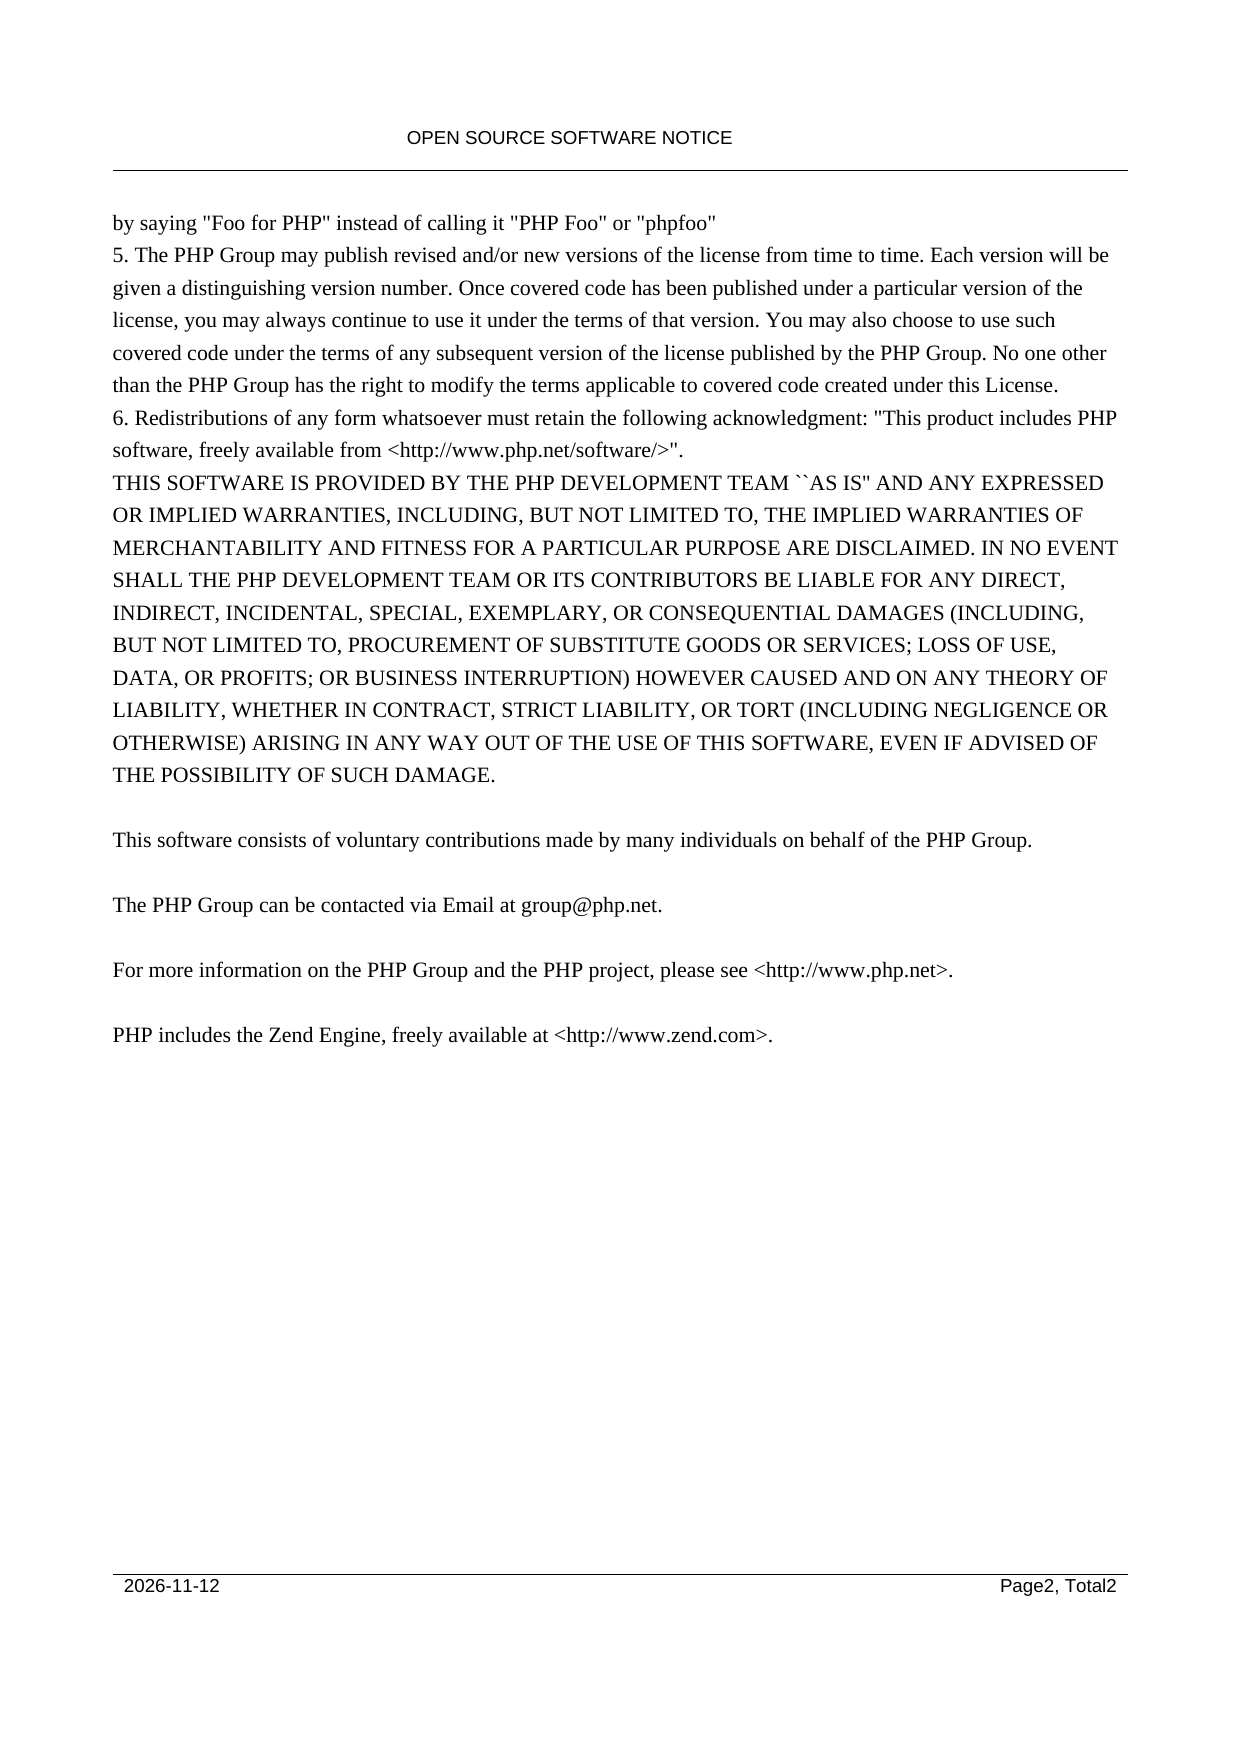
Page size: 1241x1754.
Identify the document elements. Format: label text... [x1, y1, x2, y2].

text 5. The PHP Group may publish revised and/or new versions of the license from time to time. Each version will be given a distinguishing version number. Once covered code has been published under a particular version of the license, you may always continue to use it under the terms of that version. You may also choose to use such covered code under the terms of any subsequent version of the license published by the PHP Group. No one other than the PHP Group has the right to modify the terms applicable to covered code created under this License. [112, 239, 1128, 401]
text The PHP Group can be contacted via Email at group@php.net. [112, 889, 1128, 921]
text 6. Redistributions of any form whatsoever must retain the following acknowledgment: "This product includes PHP software, freely available from <http://www.php.net/software/>". [112, 401, 1128, 466]
text This software consists of voluntary contributions made by many individuals on behalf of the PHP Group. [112, 824, 1128, 856]
text PHP includes the Zend Engine, freely available at <http://www.zend.com>. [112, 1019, 1128, 1051]
text THIS SOFTWARE IS PROVIDED BY THE PHP DEVELOPMENT TEAM ``AS IS'' AND ANY EXPRESSED OR IMPLIED WARRANTIES, INCLUDING, BUT NOT LIMITED TO, THE IMPLIED WARRANTIES OF MERCHANTABILITY AND FITNESS FOR A PARTICULAR PURPOSE ARE DISCLAIMED. IN NO EVENT SHALL THE PHP DEVELOPMENT TEAM OR ITS CONTRIBUTORS BE LIABLE FOR ANY DIRECT, INDIRECT, INCIDENTAL, SPECIAL, EXEMPLARY, OR CONSEQUENTIAL DAMAGES (INCLUDING, BUT NOT LIMITED TO, PROCUREMENT OF SUBSTITUTE GOODS OR SERVICES; LOSS OF USE, DATA, OR PROFITS; OR BUSINESS INTERRUPTION) HOWEVER CAUSED AND ON ANY THEORY OF LIABILITY, WHETHER IN CONTRACT, STRICT LIABILITY, OR TORT (INCLUDING NEGLIGENCE OR OTHERWISE) ARISING IN ANY WAY OUT OF THE USE OF THIS SOFTWARE, EVEN IF ADVISED OF THE POSSIBILITY OF SUCH DAMAGE. [112, 466, 1128, 791]
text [112, 206, 1128, 239]
text For more information on the PHP Group and the PHP project, please see <http://www.php.net>. [112, 954, 1128, 986]
